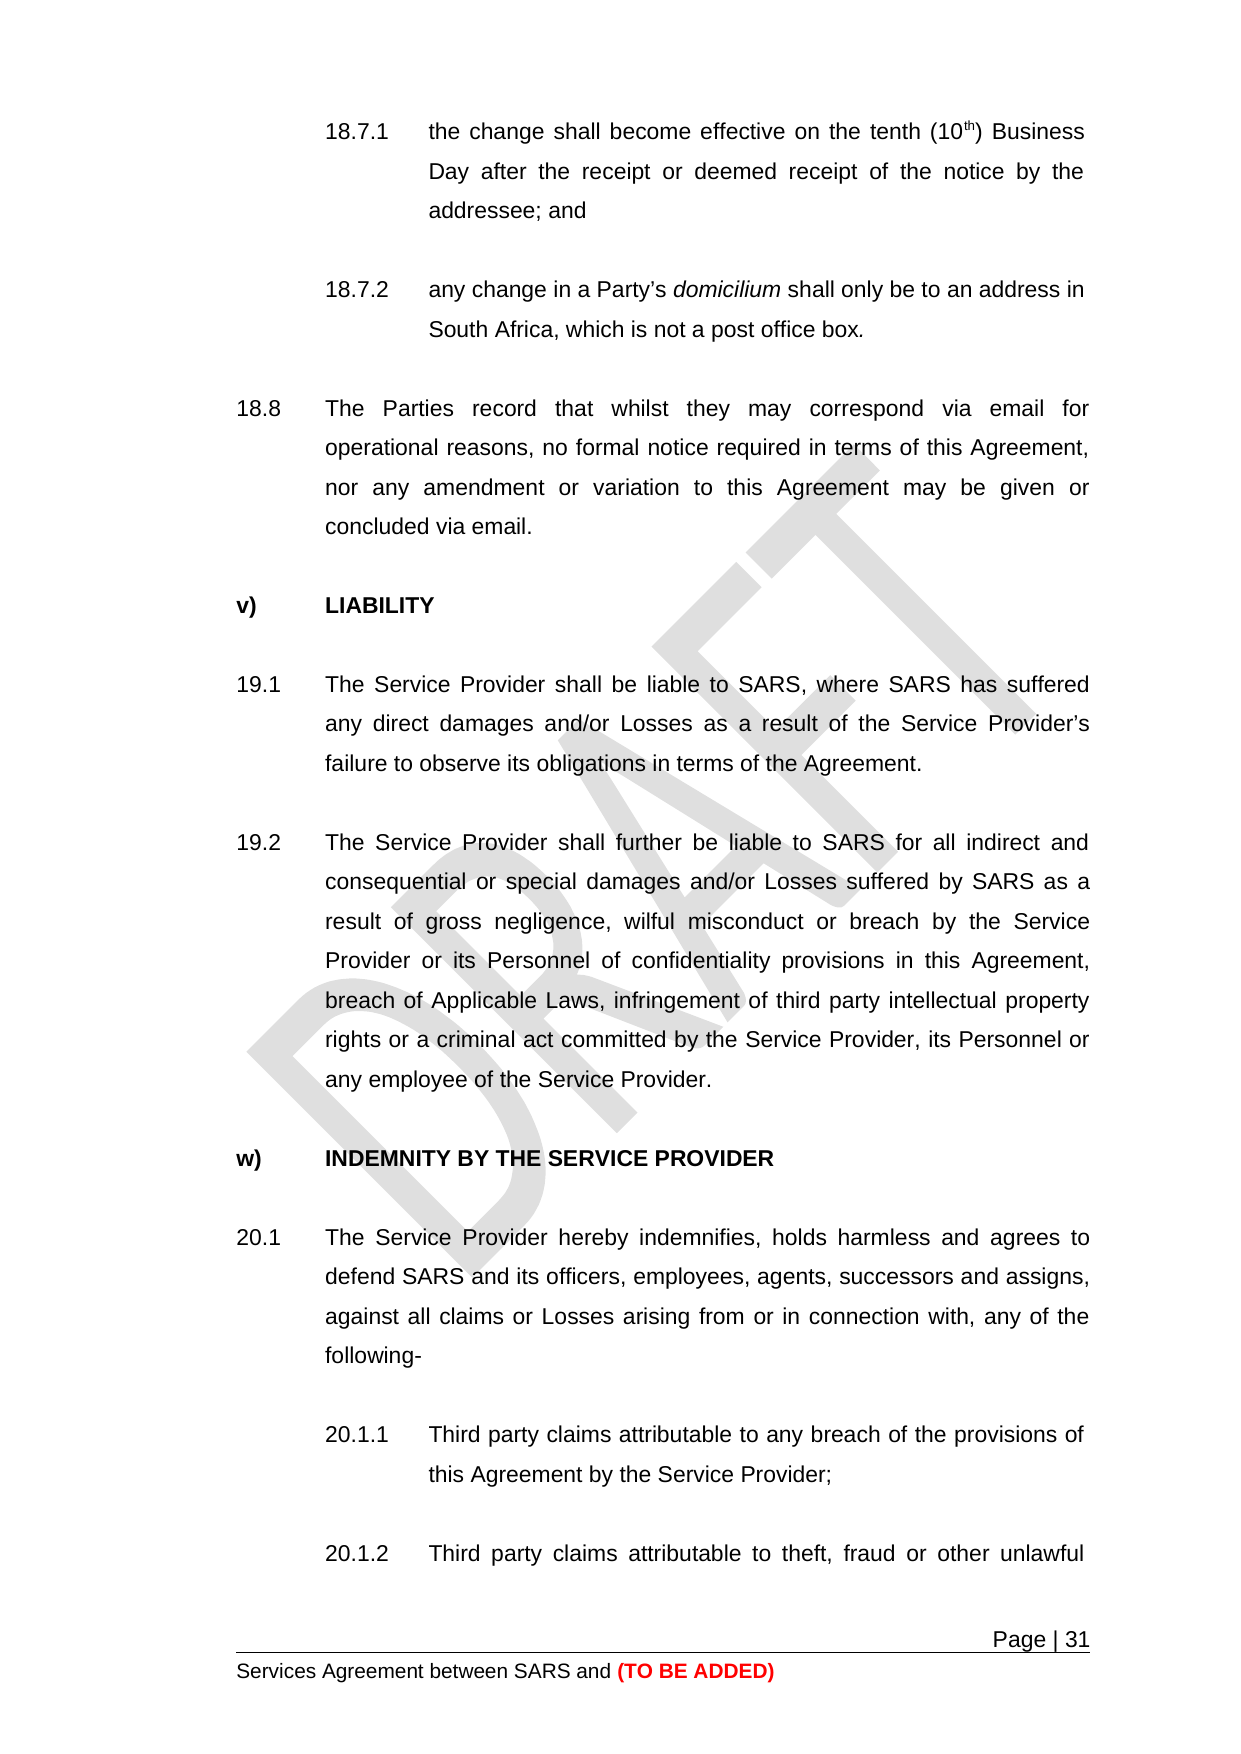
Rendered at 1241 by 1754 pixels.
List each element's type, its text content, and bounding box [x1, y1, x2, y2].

list the change shall become effective on the tenth (10th) Business Day after the receipt or deemed receipt of the notice by the addressee; and [325, 118, 1084, 223]
list The Service Provider shall further be liable to SARS for all indirect and consequential or special damages and/or Losses suffered by SARS as a result of gross negligence, wilful misconduct or breach by the Service Provider or its Personnel of confidentiality provisions in this Agreement, breach of Applicable Laws, infringement of third party intellectual property rights or a criminal act committed by the Service Provider, its Personnel or any employee of the Service Provider. [236, 829, 1090, 1092]
list LIABILITY [236, 592, 1090, 618]
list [325, 1539, 1084, 1566]
list The Service Provider hereby indemnifies, holds harmless and agrees to defend SARS and its officers, employees, agents, successors and assigns, against all claims or Losses arising from or in connection with, any of the following- [236, 1224, 1090, 1368]
list any change in a Party’s domicilium shall only be to an address in South Africa, which is not a post office box. [325, 276, 1084, 342]
list INDEMNITY BY THE SERVICE PROVIDER [236, 1145, 1090, 1171]
list The Parties record that whilst they may correspond via email for operational reasons, no formal notice required in terms of this Agreement, nor any amendment or variation to this Agreement may be given or concluded via email. [236, 394, 1090, 539]
list The Service Provider shall be liable to SARS, where SARS has suffered any direct damages and/or Losses as a result of the Service Provider’s failure to observe its obligations in terms of the Agreement. [236, 671, 1090, 776]
list Third party claims attributable to any breach of the provisions of this Agreement by the Service Provider; [325, 1421, 1084, 1487]
